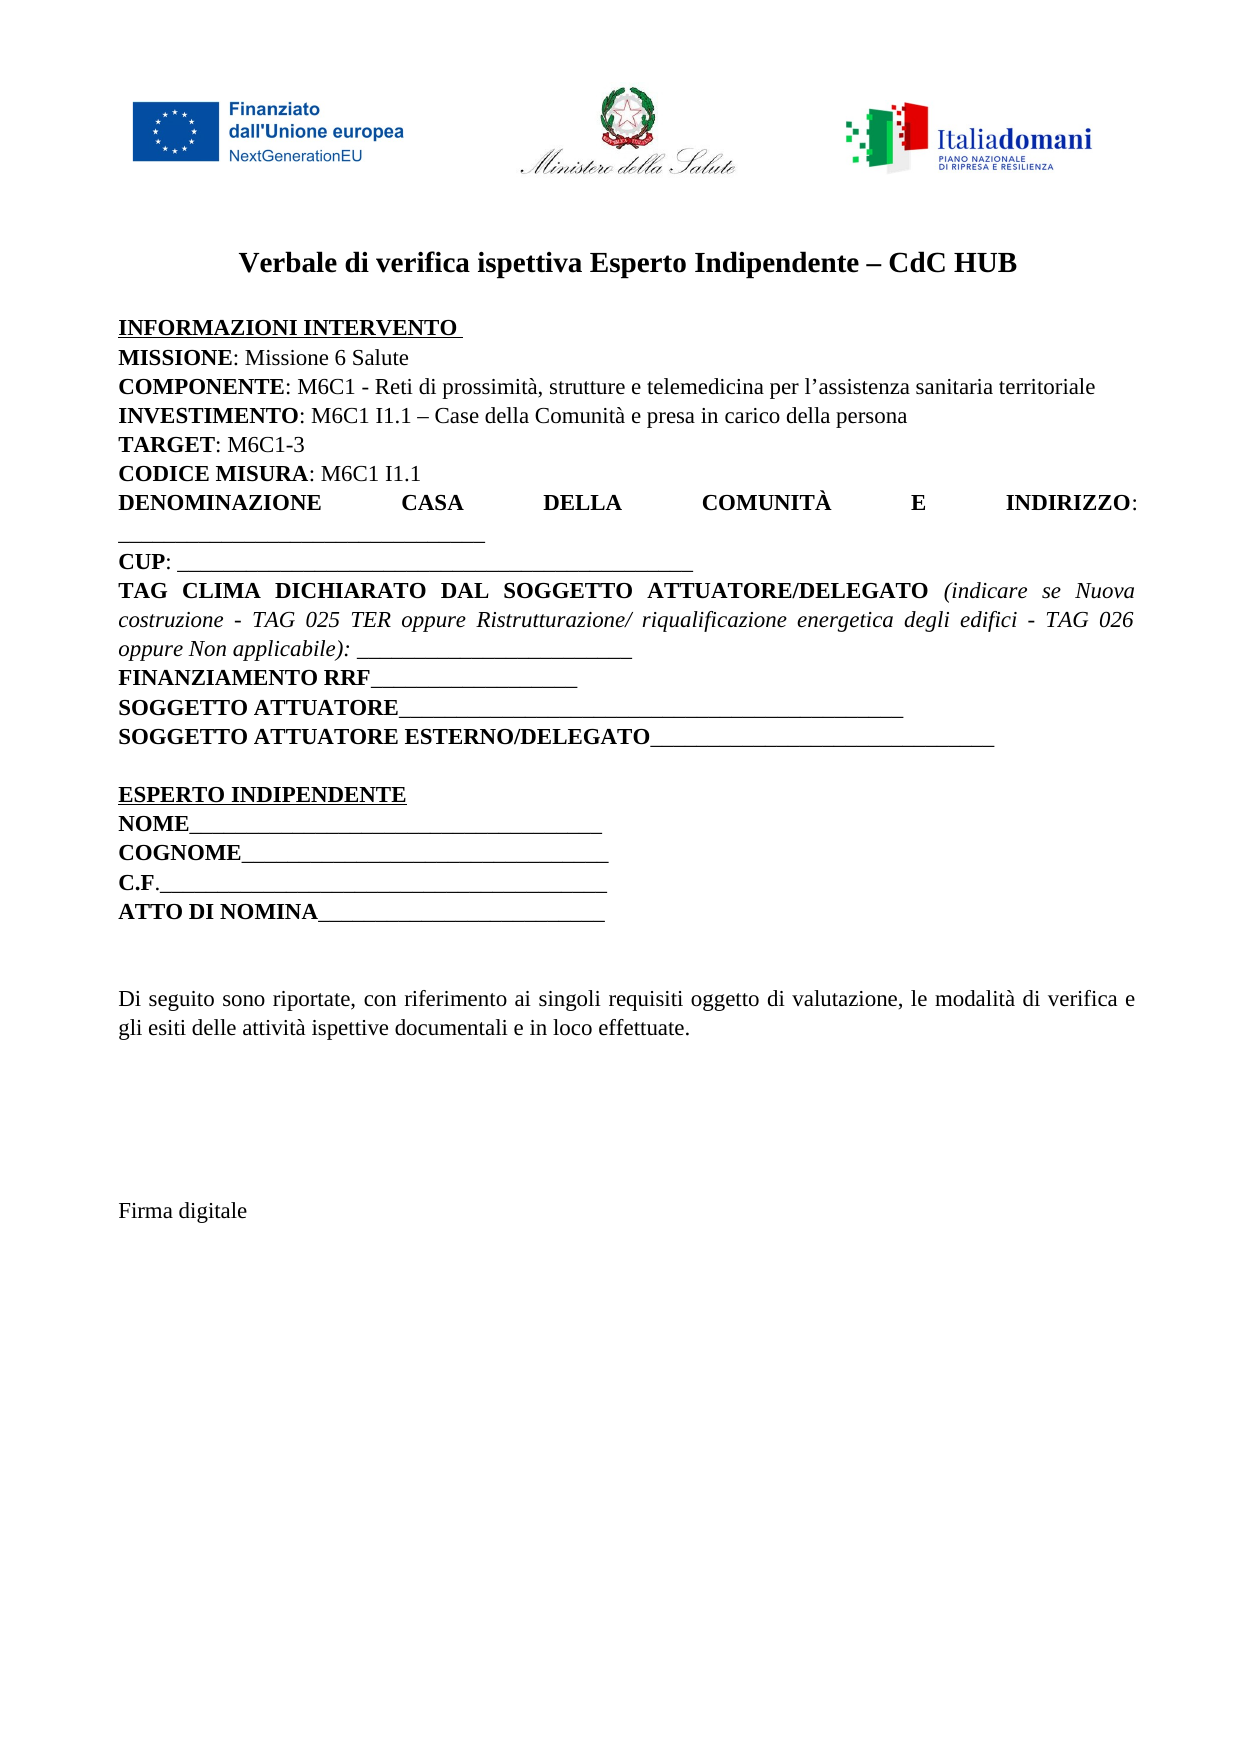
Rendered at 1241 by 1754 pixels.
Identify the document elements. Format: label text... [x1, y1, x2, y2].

text C.F._______________________________________ [118, 867, 1138, 896]
picture [516, 82, 738, 178]
text DENOMINAZIONE CASA DELLA COMUNITÀ E INDIRIZZO: ________________________________ [118, 487, 1138, 546]
text INVESTIMENTO: M6C1 I1.1 – Case della Comunità e presa in carico della persona [118, 400, 1138, 429]
text SOGGETTO ATTUATORE ESTERNO/DELEGATO______________________________ [118, 721, 1138, 750]
text ATTO DI NOMINA_________________________ [118, 896, 1138, 925]
text ESPERTO INDIPENDENTE [118, 779, 1138, 808]
text COMPONENTE: M6C1 - Reti di prossimità, strutture e telemedicina per l’assistenza sanitaria territoriale [118, 371, 1138, 400]
text SOGGETTO ATTUATORE____________________________________________ [118, 692, 1138, 721]
picture [132, 101, 404, 162]
text FINANZIAMENTO RRF__________________ [118, 662, 1138, 692]
text CODICE MISURA: M6C1 I1.1 [118, 458, 1138, 487]
text Di seguito sono riportate, con riferimento ai singoli requisiti oggetto di valutazione, le modalità di verifica e gli esiti delle attività ispettive documentali e in loco effettuate. [118, 983, 1138, 1042]
text CUP: _____________________________________________ [118, 546, 1138, 575]
text Firma digitale [118, 1194, 1138, 1225]
text Verbale di verifica ispettiva Esperto Indipendente – CdC HUB [118, 248, 1138, 279]
text MISSIONE: Missione 6 Salute [118, 342, 1138, 371]
text COGNOME________________________________ [118, 837, 1138, 867]
picture [845, 100, 1094, 175]
text NOME____________________________________ [118, 808, 1138, 837]
text TARGET: M6C1-3 [118, 429, 1138, 458]
text TAG CLIMA DICHIARATO DAL SOGGETTO ATTUATORE/DELEGATO (indicare se Nuova costruzione - TAG 025 TER oppure Ristrutturazione/ riqualificazione energetica degli edifici - TAG 026 oppure Non applicabile): ________________________ [118, 575, 1138, 662]
text INFORMAZIONI INTERVENTO [118, 310, 1138, 342]
